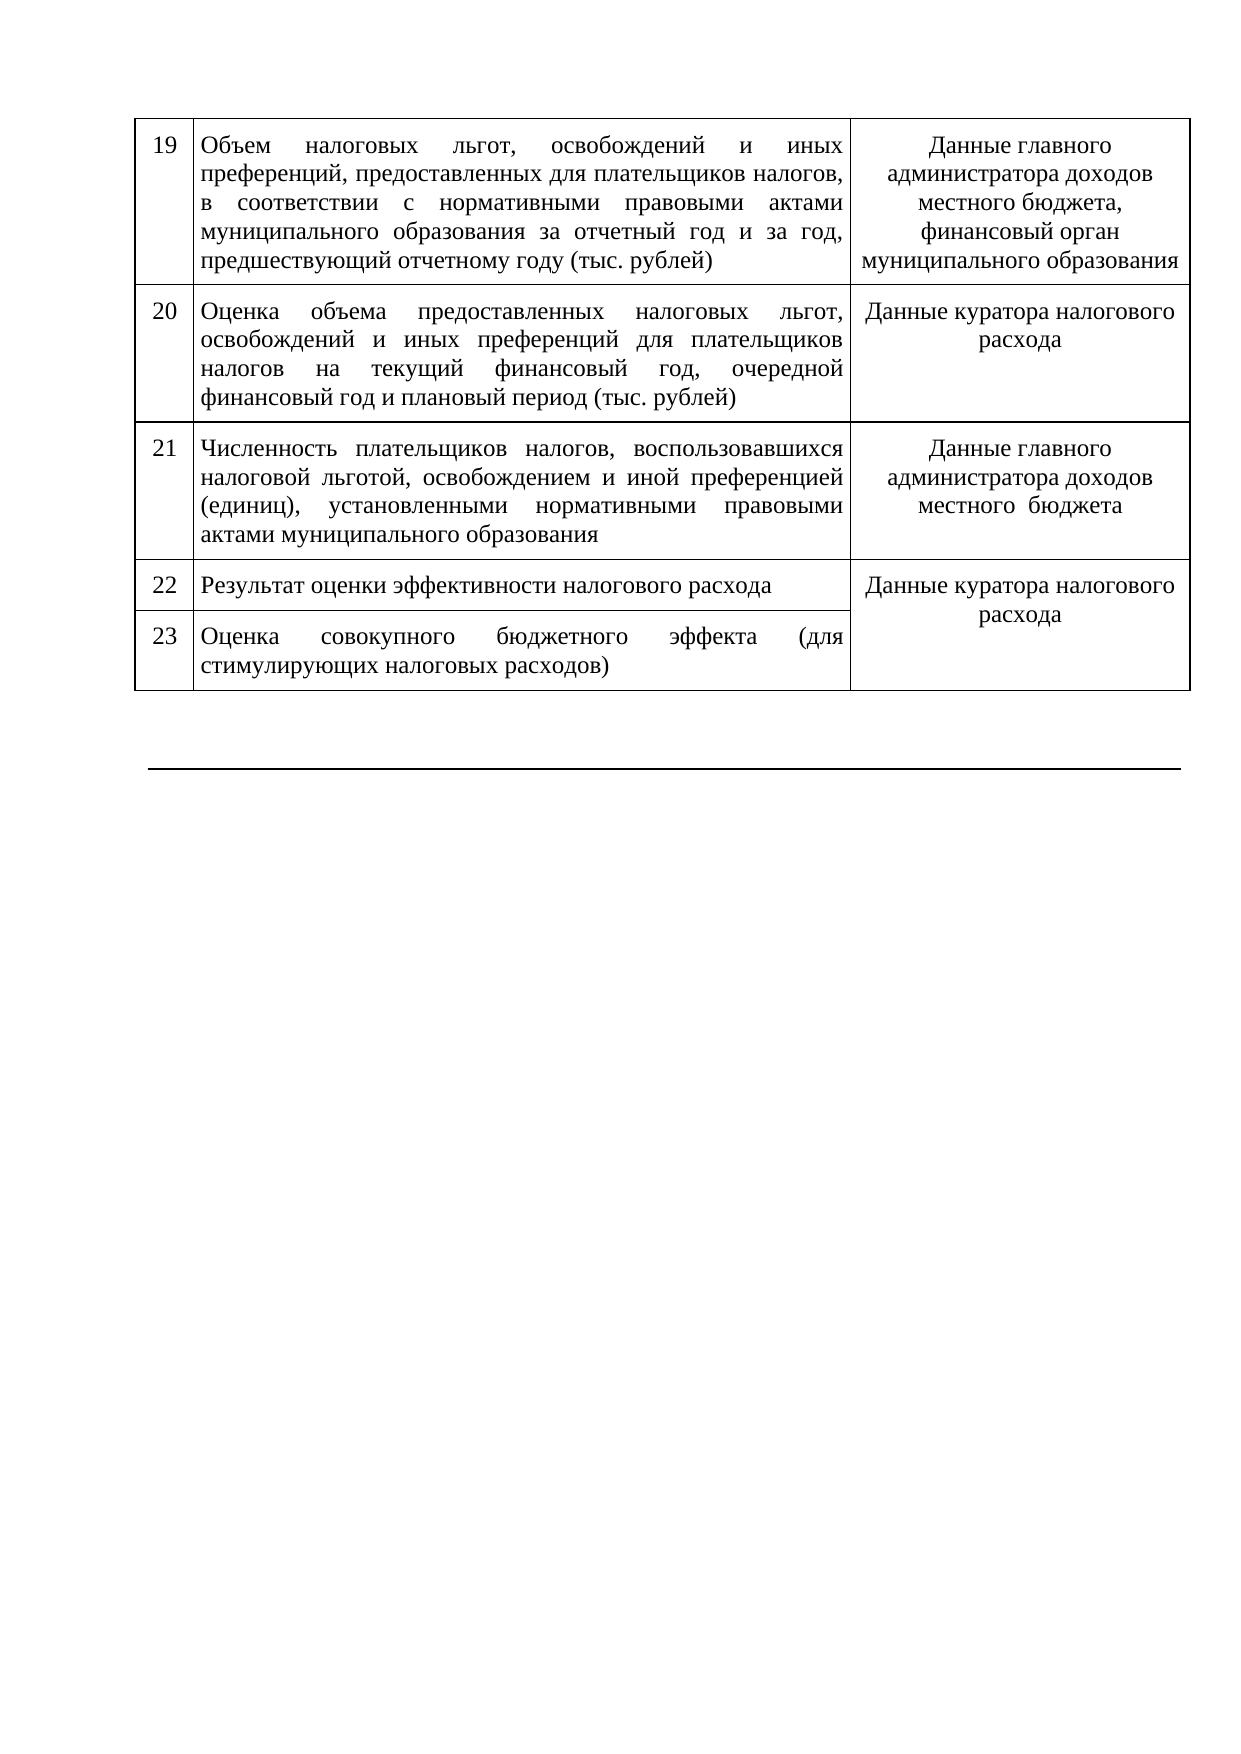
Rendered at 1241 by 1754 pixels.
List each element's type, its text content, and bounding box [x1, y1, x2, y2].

table_cell 19 [136, 119, 193, 284]
table_cell 23 [136, 611, 193, 689]
table_cell 20 [136, 285, 193, 421]
table_cell Объем налоговых льгот, освобождений и иных преференций, предоставленных для плательщиков налогов, в соответствии с нормативными правовыми актами муниципального образования за отчетный год и за год, предшествующий отчетному году (тыс. рублей) [194, 119, 850, 284]
table_cell 21 [136, 423, 193, 559]
table_cell Оценка совокупного бюджетного эффекта (для стимулирующих налоговых расходов) [194, 611, 850, 689]
table_cell Данные куратора налогового расхода [851, 560, 1189, 689]
table_cell Данные куратора налогового расхода [851, 285, 1189, 421]
table_cell Оценка объема предоставленных налоговых льгот, освобождений и иных преференций для плательщиков налогов на текущий финансовый год, очередной финансовый год и плановый период (тыс. рублей) [194, 285, 850, 421]
table_cell Данные главного администратора доходов местного бюджета [851, 423, 1189, 559]
table_cell Результат оценки эффективности налогового расхода [194, 560, 850, 610]
table_cell 22 [136, 560, 193, 610]
table_cell Численность плательщиков налогов, воспользовавшихся налоговой льготой, освобождением и иной преференцией (единиц), установленными нормативными правовыми актами муниципального образования [194, 423, 850, 559]
table_cell Данные главного администратора доходов местного бюджета, финансовый орган муниципального образования [851, 119, 1189, 284]
